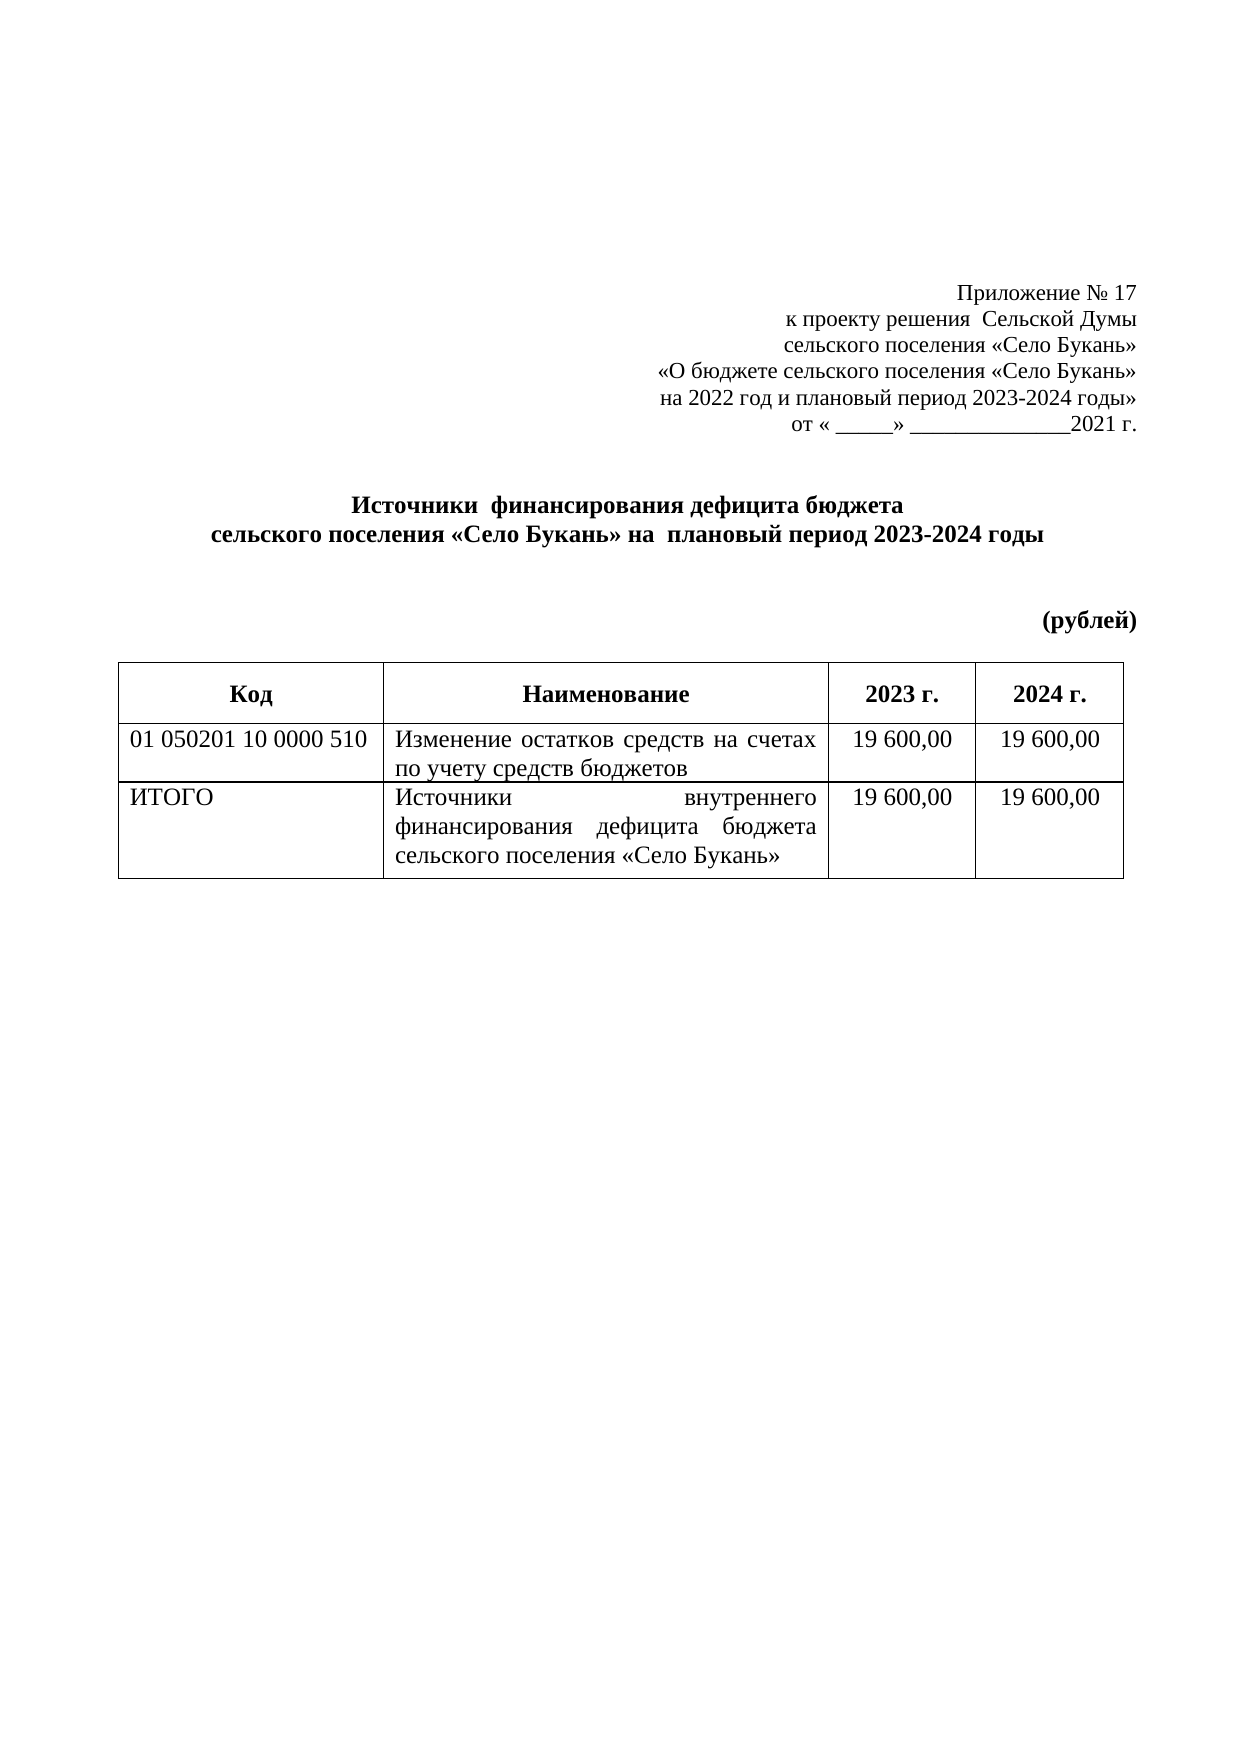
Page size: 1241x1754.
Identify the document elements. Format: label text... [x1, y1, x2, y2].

table_cell 19 600,00 [829, 724, 975, 781]
text (рублей) [118, 605, 1137, 633]
table_cell Изменение остатков средств на счетах по учету средств бюджетов [384, 724, 828, 781]
table_cell 19 600,00 [829, 783, 975, 877]
table_header 2024 г. [976, 663, 1123, 723]
table_cell 19 600,00 [976, 783, 1123, 877]
text сельского поселения «Село Букань» «О бюджете сельского поселения «Село Букань» [118, 331, 1137, 384]
table_cell ИТОГО [119, 783, 383, 877]
table_header Наименование [384, 663, 828, 723]
text на 2022 год и плановый период 2023-2024 годы» [118, 384, 1137, 410]
table_header 2023 г. [829, 663, 975, 723]
text сельского поселения «Село Букань» на плановый период 2023-2024 годы [118, 519, 1137, 548]
table_header Код [119, 663, 383, 723]
text Источники финансирования дефицита бюджета [118, 491, 1137, 519]
text Приложение № 17 к проекту решения Сельской Думы [118, 278, 1137, 331]
table_cell Источники внутреннего финансирования дефицита бюджета сельского поселения «Село Букань» [384, 783, 828, 877]
text от « _____» ______________2021 г. [118, 410, 1137, 437]
table_cell 19 600,00 [976, 724, 1123, 781]
table_cell 01 050201 10 0000 510 [119, 724, 383, 781]
